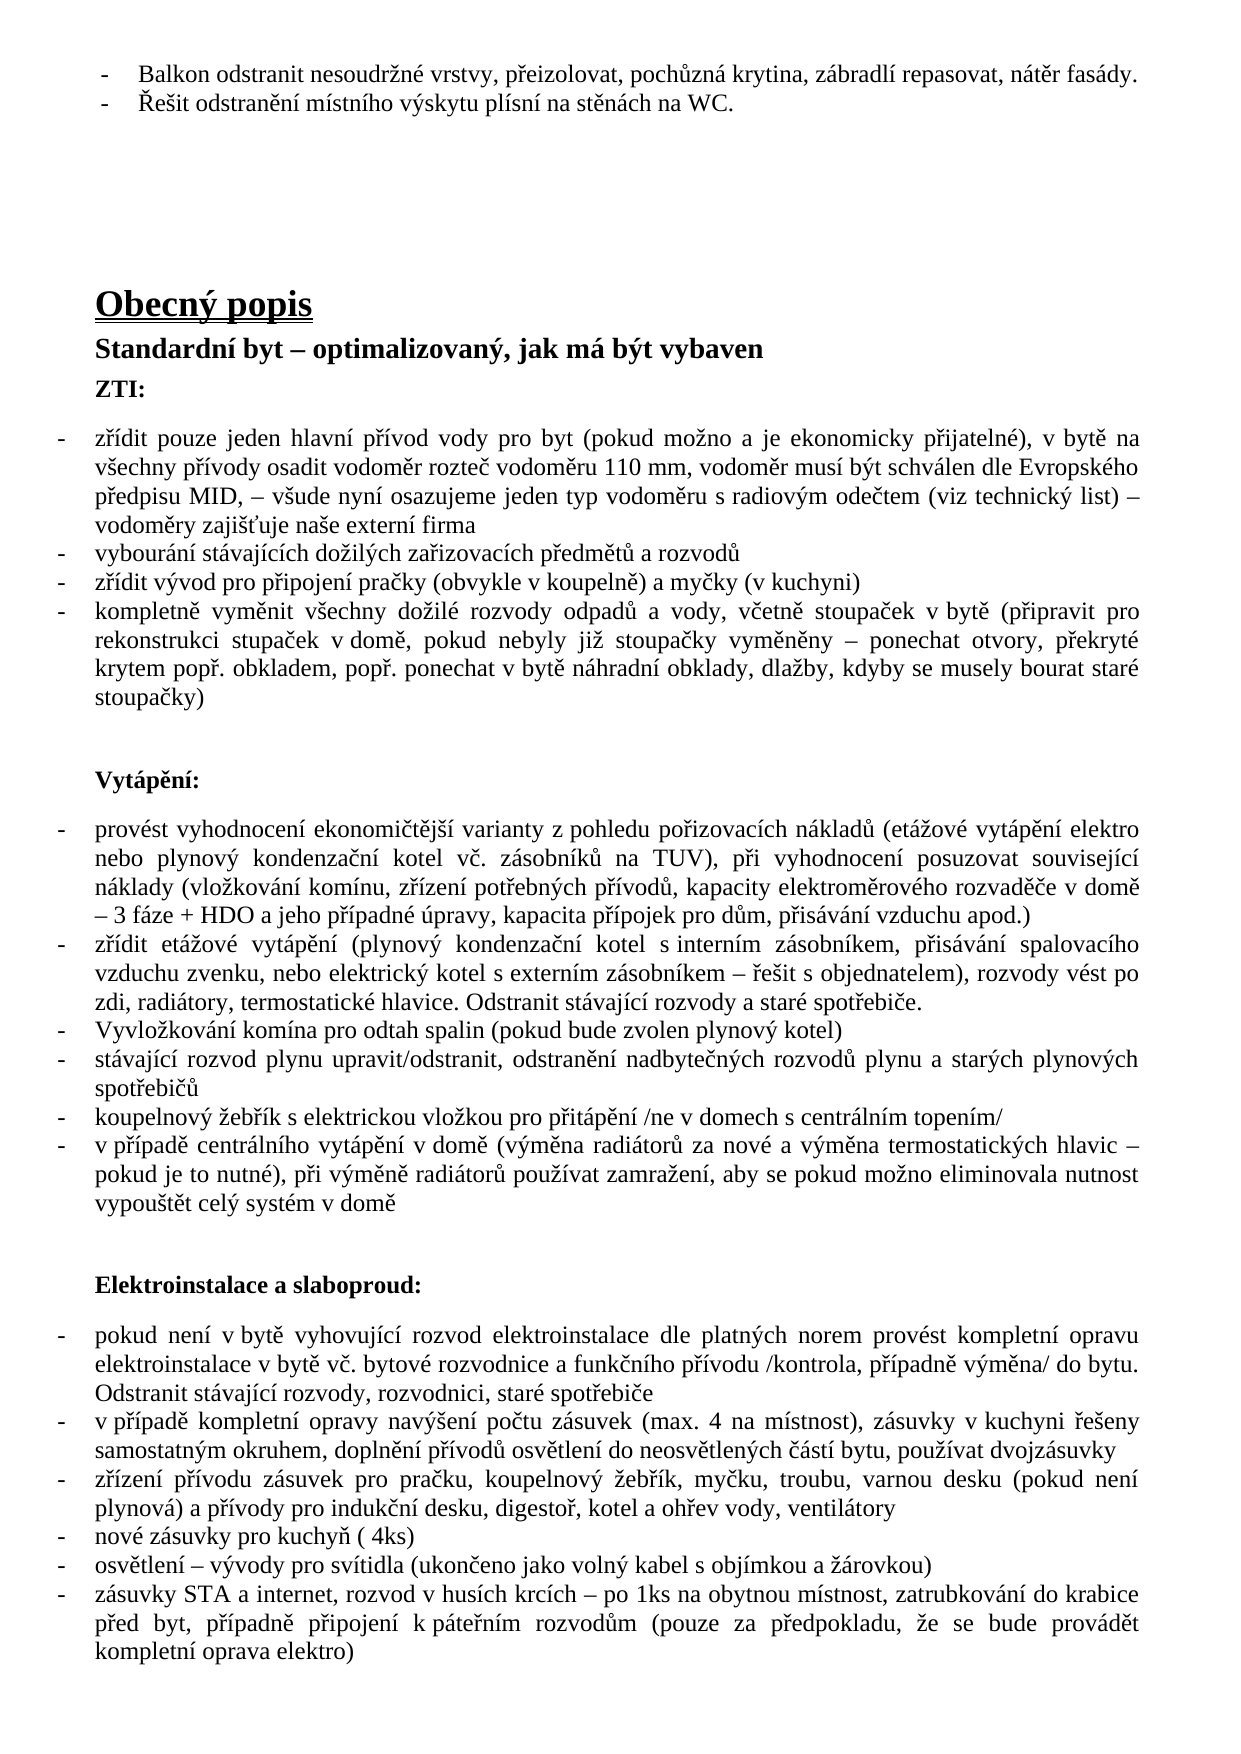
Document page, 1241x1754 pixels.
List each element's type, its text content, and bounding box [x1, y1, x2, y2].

list nové zásuvky pro kuchyň ( 4ks) [57, 1521, 1140, 1550]
text Vytápění: [94, 765, 1140, 793]
text Standardní byt – optimalizovaný, jak má být vybaven [94, 331, 1140, 365]
list Vyvložkování komína pro odtah spalin (pokud bude zvolen plynový kotel) [57, 1016, 1140, 1044]
list Balkon odstranit nesoudržné vrstvy, přeizolovat, pochůzná krytina, zábradlí repasovat, nátěr fasády. [100, 59, 1140, 88]
text Elektroinstalace a slaboproud: [94, 1271, 1140, 1299]
text Obecný popis [94, 282, 1140, 325]
list zásuvky STA a internet, rozvod v husích krcích – po 1ks na obytnou místnost, zatrubkování do krabice před byt, případně připojení k páteřním rozvodům (pouze za předpokladu, že se bude provádět kompletní oprava elektro) [57, 1579, 1140, 1665]
list pokud není v bytě vyhovující rozvod elektroinstalace dle platných norem provést kompletní opravu elektroinstalace v bytě vč. bytové rozvodnice a funkčního přívodu /kontrola, případně výměna/ do bytu. Odstranit stávající rozvody, rozvodnici, staré spotřebiče [57, 1320, 1140, 1406]
list v případě centrálního vytápění v domě (výměna radiátorů za nové a výměna termostatických hlavic – pokud je to nutné), při výměně radiátorů používat zamražení, aby se pokud možno eliminovala nutnost vypouštět celý systém v domě [57, 1131, 1140, 1217]
list osvětlení – vývody pro svítidla (ukončeno jako volný kabel s objímkou a žárovkou) [57, 1550, 1140, 1579]
list Řešit odstranění místního výskytu plísní na stěnách na WC. [100, 88, 1140, 117]
list vybourání stávajících dožilých zařizovacích předmětů a rozvodů [57, 538, 1140, 567]
list zřídit pouze jeden hlavní přívod vody pro byt (pokud možno a je ekonomicky přijatelné), v bytě na všechny přívody osadit vodoměr rozteč vodoměru 110 mm, vodoměr musí být schválen dle Evropského předpisu MID, – všude nyní osazujeme jeden typ vodoměru s radiovým odečtem (viz technický list) – vodoměry zajišťuje naše externí firma [57, 423, 1140, 538]
list stávající rozvod plynu upravit/odstranit, odstranění nadbytečných rozvodů plynu a starých plynových spotřebičů [57, 1044, 1140, 1102]
list kompletně vyměnit všechny dožilé rozvody odpadů a vody, včetně stoupaček v bytě (připravit pro rekonstrukci stupaček v domě, pokud nebyly již stoupačky vyměněny – ponechat otvory, překryté krytem popř. obkladem, popř. ponechat v bytě náhradní obklady, dlažby, kdyby se musely bourat staré stoupačky) [57, 596, 1140, 711]
text ZTI: [94, 374, 1140, 403]
list provést vyhodnocení ekonomičtější varianty z pohledu pořizovacích nákladů (etážové vytápění elektro nebo plynový kondenzační kotel vč. zásobníků na TUV), při vyhodnocení posuzovat související náklady (vložkování komínu, zřízení potřebných přívodů, kapacity elektroměrového rozvaděče v domě – 3 fáze + HDO a jeho případné úpravy, kapacita přípojek pro dům, přisávání vzduchu apod.) [57, 814, 1140, 929]
list v případě kompletní opravy navýšení počtu zásuvek (max. 4 na místnost), zásuvky v kuchyni řešeny samostatným okruhem, doplnění přívodů osvětlení do neosvětlených částí bytu, používat dvojzásuvky [57, 1406, 1140, 1464]
list zřídit etážové vytápění (plynový kondenzační kotel s interním zásobníkem, přisávání spalovacího vzduchu zvenku, nebo elektrický kotel s externím zásobníkem – řešit s objednatelem), rozvody vést po zdi, radiátory, termostatické hlavice. Odstranit stávající rozvody a staré spotřebiče. [57, 929, 1140, 1016]
list zřízení přívodu zásuvek pro pračku, koupelnový žebřík, myčku, troubu, varnou desku (pokud není plynová) a přívody pro indukční desku, digestoř, kotel a ohřev vody, ventilátory [57, 1464, 1140, 1521]
list koupelnový žebřík s elektrickou vložkou pro přitápění /ne v domech s centrálním topením/ [57, 1102, 1140, 1131]
list zřídit vývod pro připojení pračky (obvykle v koupelně) a myčky (v kuchyni) [57, 567, 1140, 596]
